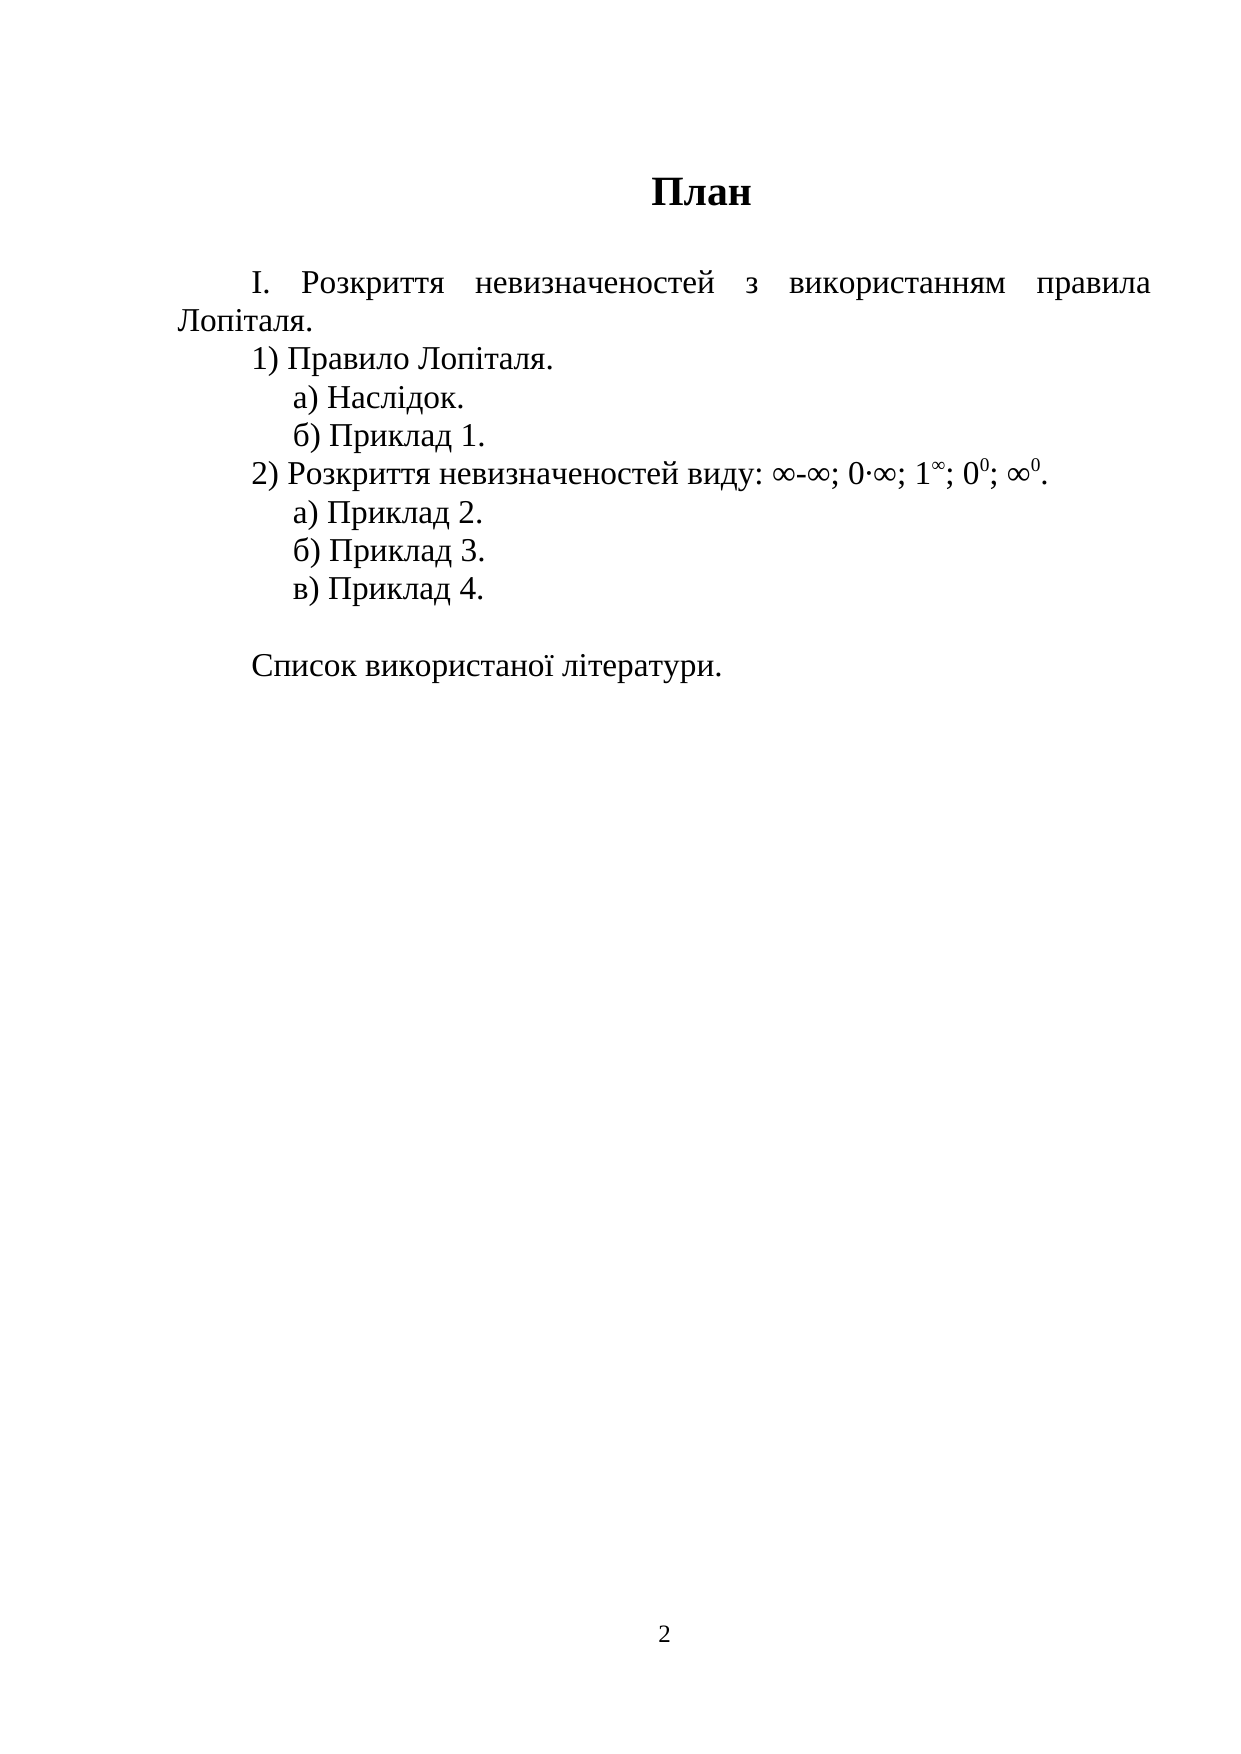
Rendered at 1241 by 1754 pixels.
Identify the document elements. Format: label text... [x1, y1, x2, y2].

text 1) Правило Лопіталя. [177, 338, 1152, 377]
text б) Приклад 1. [177, 415, 1152, 453]
text План [177, 166, 1152, 214]
text а) Наслідок. [177, 377, 1152, 415]
text б) Приклад 3. [177, 530, 1152, 568]
text 2) Розкриття невизначеностей виду: ∞-∞; 0∙∞; 1∞; 00; ∞0. [177, 453, 1152, 492]
text а) Приклад 2. [177, 492, 1152, 530]
text в) Приклад 4. [177, 568, 1152, 607]
text Список використаної літератури. [177, 645, 1152, 683]
text І. Розкриття невизначеностей з використанням правила Лопіталя. [177, 262, 1152, 338]
